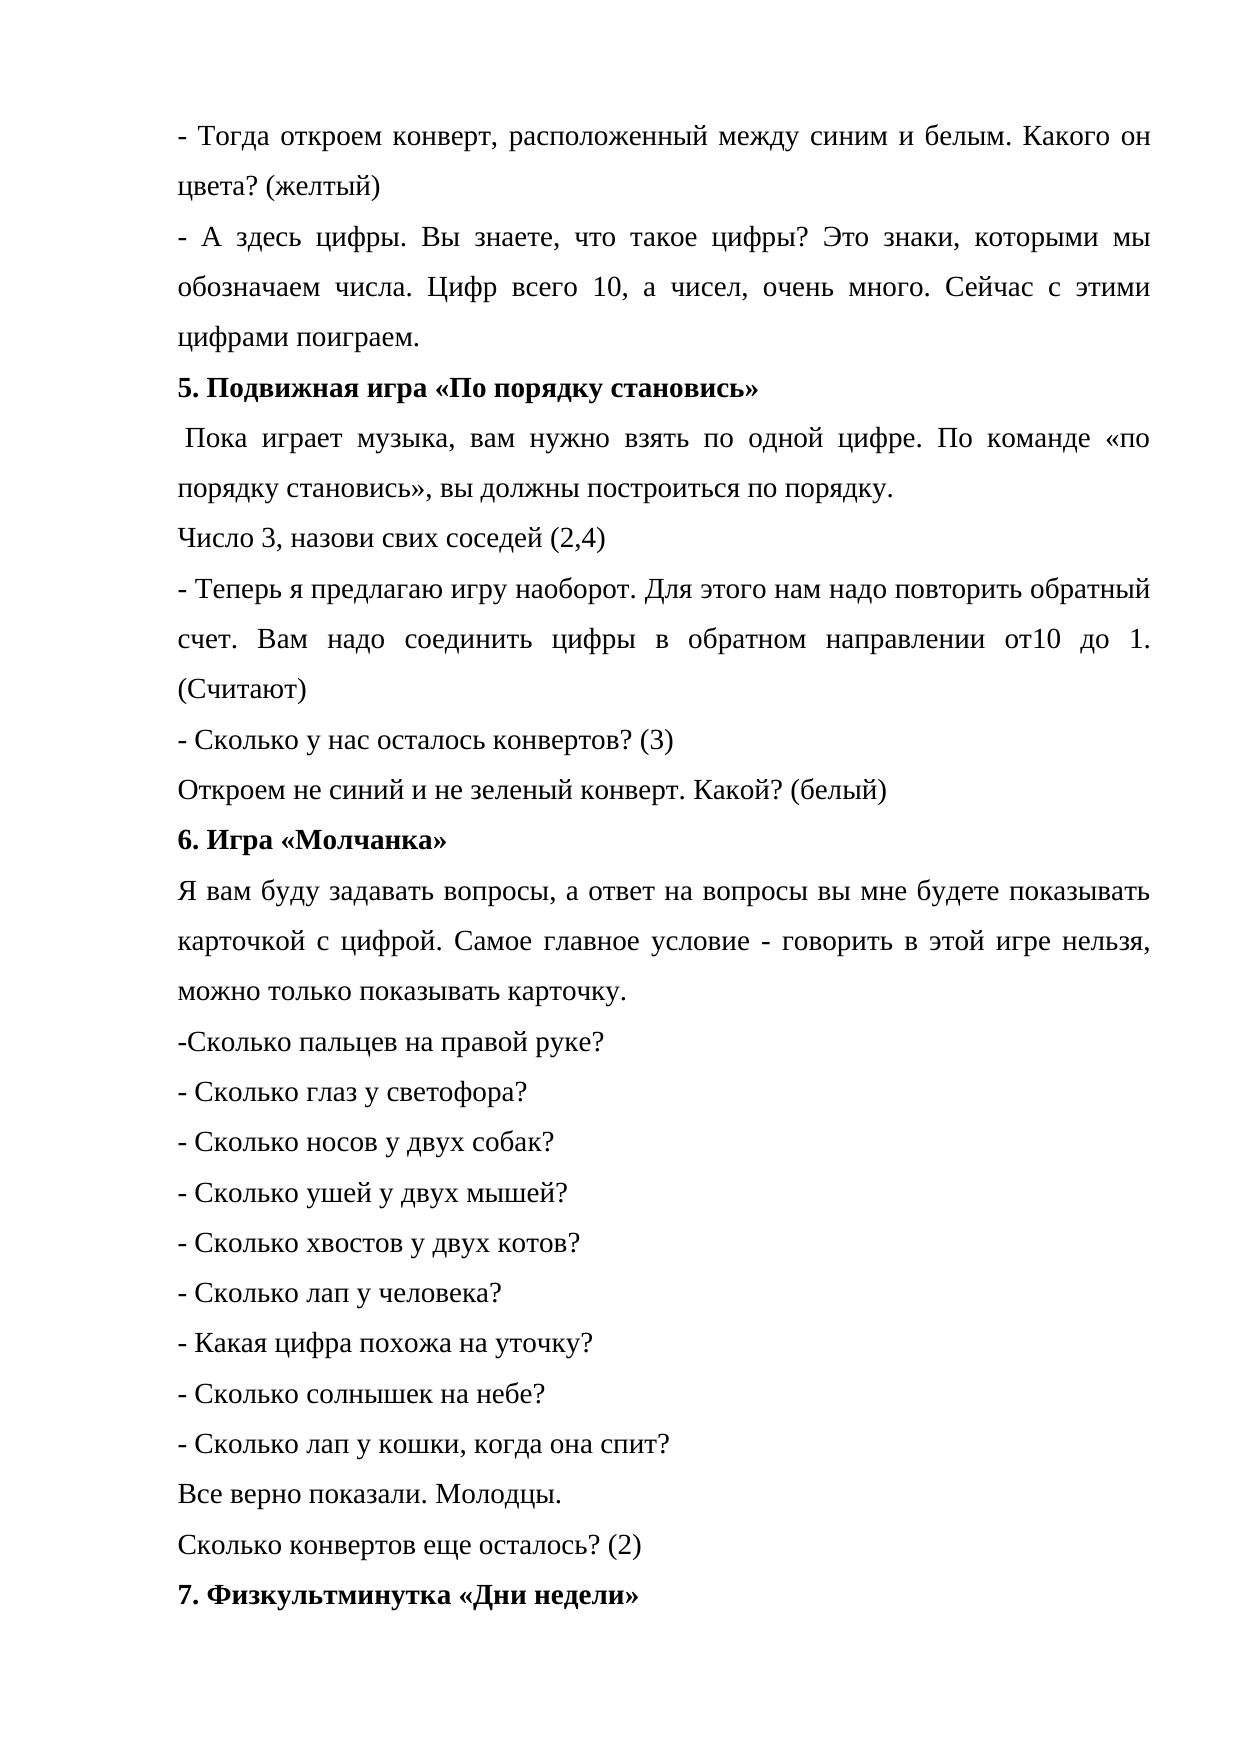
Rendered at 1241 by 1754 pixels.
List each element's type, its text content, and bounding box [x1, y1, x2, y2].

text Пока играет музыка, вам нужно взять по одной цифре. По команде «по порядку становись», вы должны построиться по порядку. [177, 420, 1152, 504]
text Я вам буду задавать вопросы, а ответ на вопросы вы мне будете показывать карточкой с цифрой. Самое главное условие - говорить в этой игре нельзя, можно только показывать карточку. [177, 873, 1152, 1007]
text Число 3, назови свих соседей (2,4) [177, 521, 1152, 554]
text Все верно показали. Молодцы. [177, 1477, 1112, 1510]
text - А здесь цифры. Вы знаете, что такое цифры? Это знаки, которыми мы обозначаем числа. Цифр всего 10, а чисел, очень много. Сейчас с этими цифрами поиграем. [177, 219, 1152, 353]
text - Сколько лап у кошки, когда она спит? [177, 1426, 1112, 1460]
text - Сколько у нас осталось конвертов? (3) [177, 722, 1152, 755]
text Откроем не синий и не зеленый конверт. Какой? (белый) [177, 772, 1152, 806]
text - Какая цифра похожа на уточку? [177, 1326, 1112, 1359]
text -Сколько пальцев на правой руке? - Сколько глаз у светофора? - Сколько носов у двух собак? - Сколько ушей у двух мышей? - Сколько хвостов у двух котов? [177, 1024, 1152, 1258]
text - Сколько лап у человека? [177, 1275, 1112, 1309]
text - Теперь я предлагаю игру наоборот. Для этого нам надо повторить обратный счет. Вам надо соединить цифры в обратном направлении от10 до 1. (Считают) [177, 571, 1152, 705]
text - Тогда откроем конверт, расположенный между синим и белым. Какого он цвета? (желтый) [177, 118, 1152, 202]
text 7. Физкультминутка «Дни недели» [177, 1577, 1152, 1611]
text 5. Подвижная игра «По порядку становись» [177, 370, 1152, 403]
text - Сколько солнышек на небе? [177, 1376, 1112, 1409]
text 6. Игра «Молчанка» [177, 822, 1152, 856]
text Сколько конвертов еще осталось? (2) [177, 1527, 1152, 1560]
